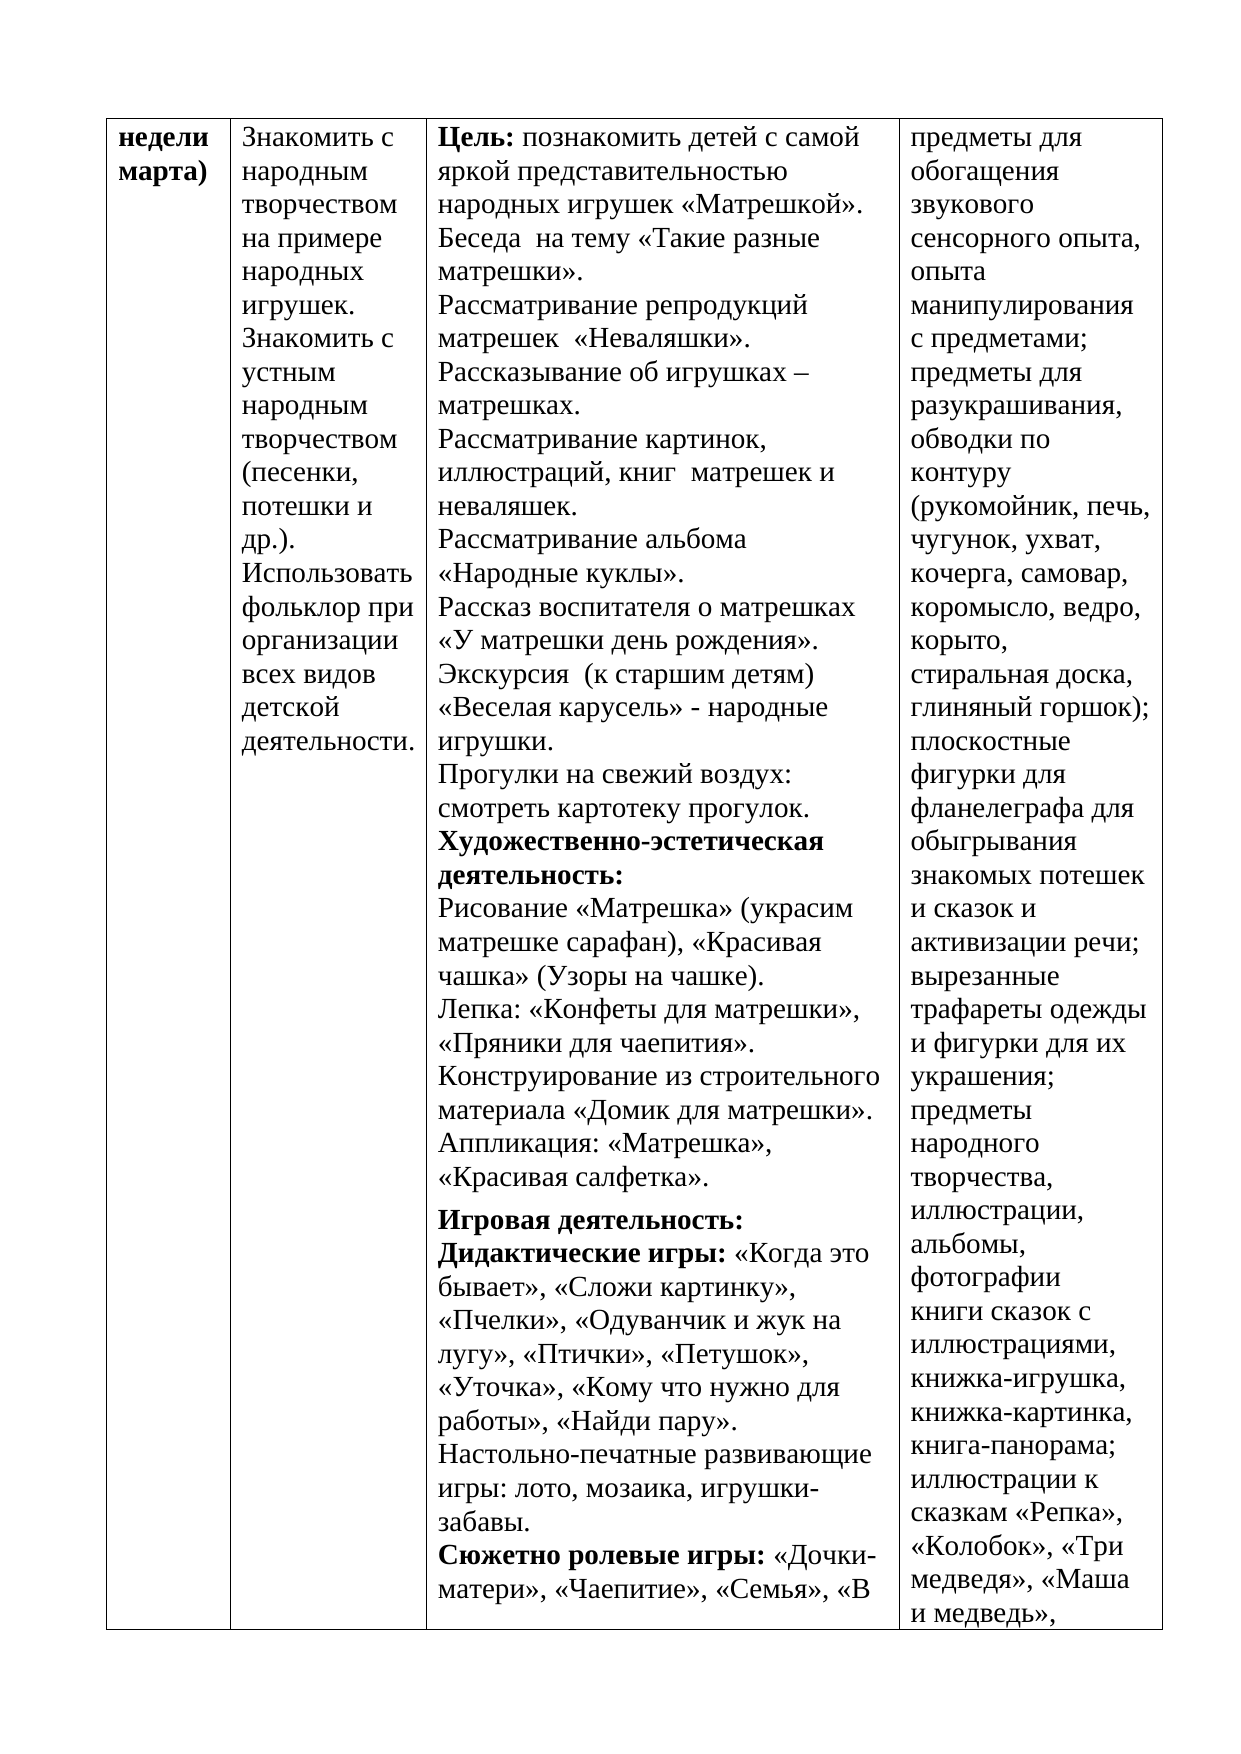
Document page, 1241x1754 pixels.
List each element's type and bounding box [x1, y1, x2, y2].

table_header [107, 119, 230, 1628]
table_header [427, 119, 899, 1628]
table_header [900, 119, 1162, 1628]
table_header [231, 119, 426, 1628]
